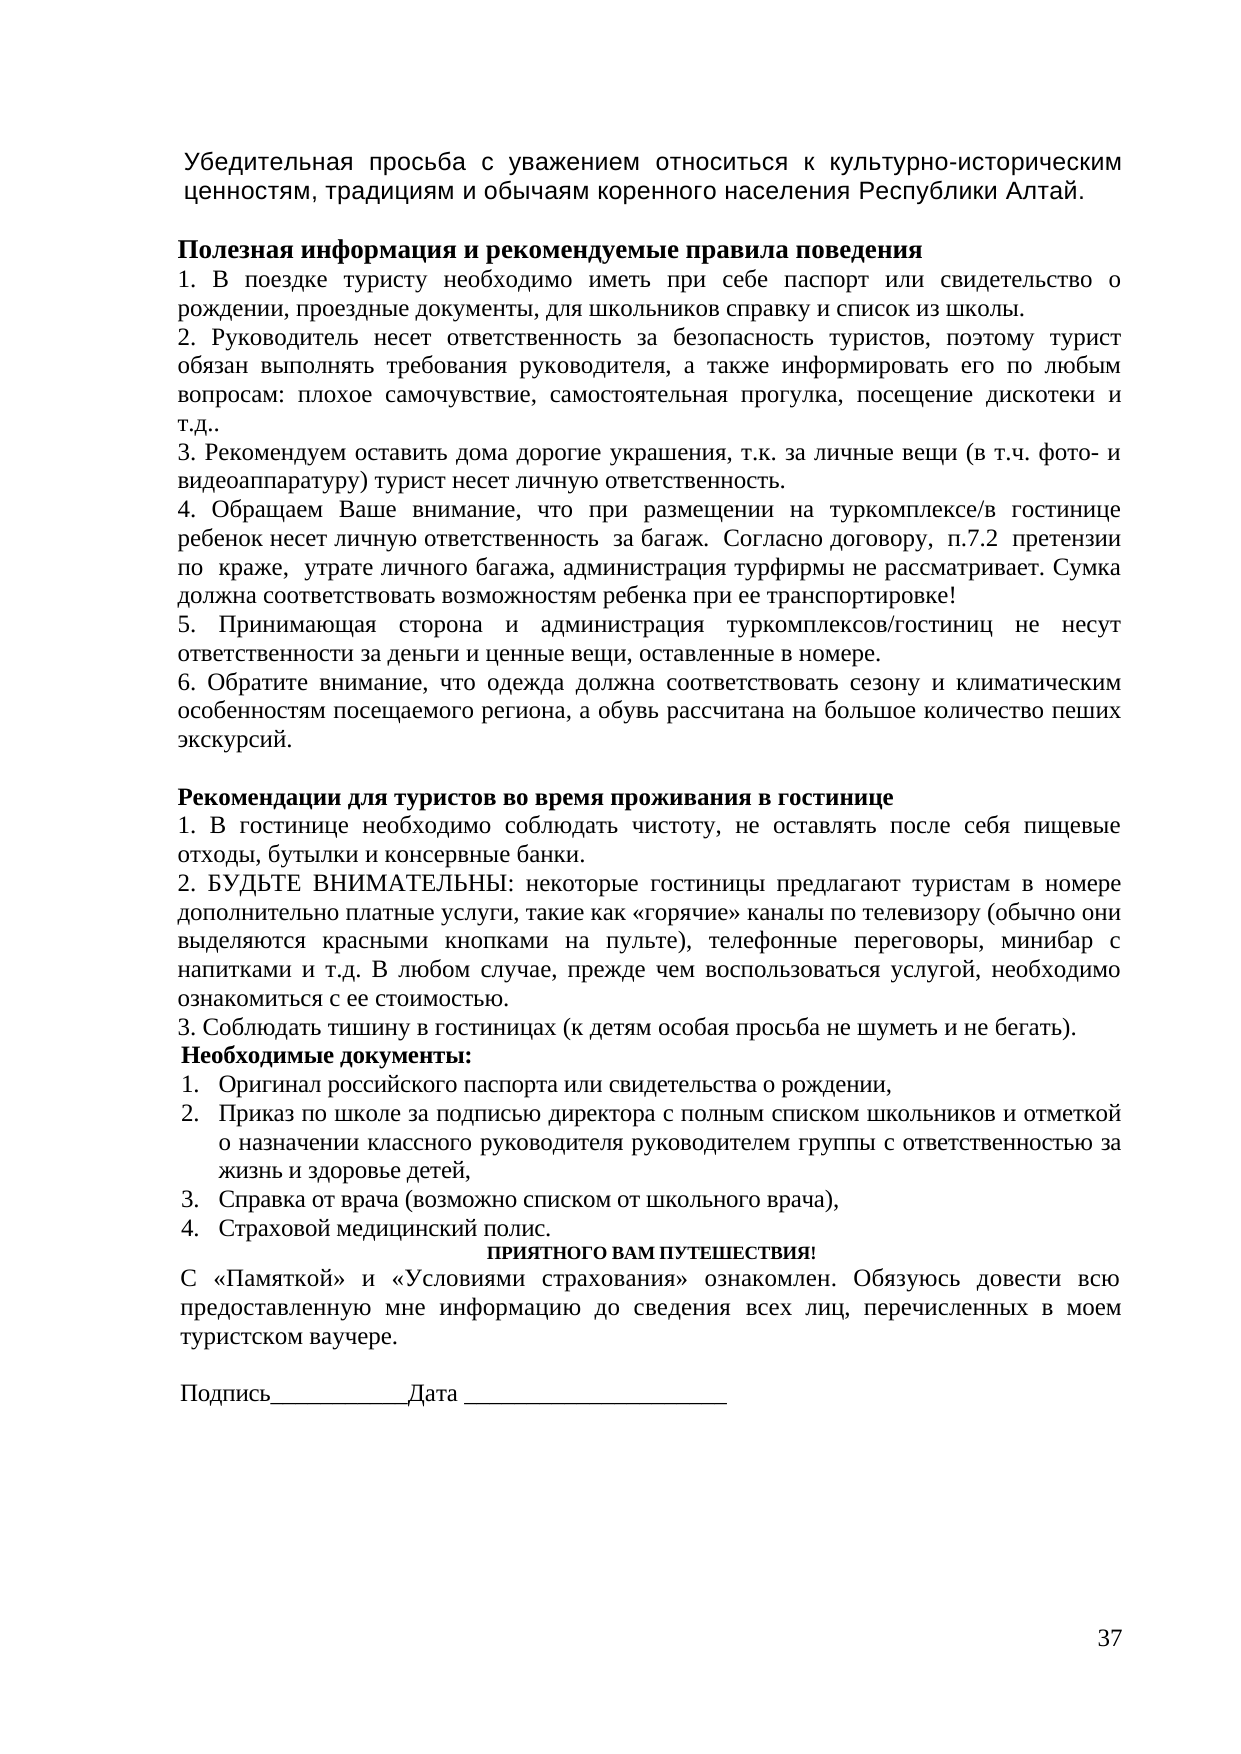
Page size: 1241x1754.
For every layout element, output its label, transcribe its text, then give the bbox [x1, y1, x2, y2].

text 1. В гостинице необходимо соблюдать чистоту, не оставлять после себя пищевые отходы, бутылки и консервные банки. [177, 811, 1122, 868]
text С «Памяткой» и «Условиями страхования» ознакомлен. Обязуюсь довести всю предоставленную мне информацию до сведения всех лиц, перечисленных в моем туристском ваучере. [180, 1263, 1122, 1349]
text ПРИЯТНОГО ВАМ ПУТЕШЕСТВИЯ! [181, 1242, 1122, 1263]
text 2. БУДЬТЕ ВНИМАТЕЛЬНЫ: некоторые гостиницы предлагают туристам в номере дополнительно платные услуги, такие как «горячие» каналы по телевизору (обычно они выделяются красными кнопками на пульте), телефонные переговоры, минибар с напитками и т.д. В любом случае, прежде чем воспользоваться услугой, необходимо ознакомиться с ее стоимостью. [177, 868, 1122, 1012]
text Необходимые документы: [181, 1041, 1122, 1069]
text Рекомендации для туристов во время проживания в гостинице [177, 782, 1122, 811]
text 2. Руководитель несет ответственность за безопасность туристов, поэтому турист обязан выполнять требования руководителя, а также информировать его по любым вопросам: плохое самочувствие, самостоятельная прогулка, посещение дискотеки и т.д.. [177, 322, 1122, 437]
text Убедительная просьба с уважением относиться к культурно-историческим ценностям, традициям и обычаям коренного населения Республики Алтай. [183, 147, 1122, 204]
text 5. Принимающая сторона и администрация туркомплексов/гостиниц не несут ответственности за деньги и ценные вещи, оставленные в номере. [177, 609, 1122, 667]
text 3. Рекомендуем оставить дома дорогие украшения, т.к. за личные вещи (в т.ч. фото- и видеоаппаратуру) турист несет личную ответственность. [177, 437, 1122, 494]
list Страховой медицинский полис. [181, 1213, 1122, 1242]
text 1. В поездке туристу необходимо иметь при себе паспорт или свидетельство о рождении, проездные документы, для школьников справку и список из школы. [177, 264, 1122, 322]
text Полезная информация и рекомендуемые правила поведения [177, 233, 1122, 264]
text 4. Обращаем Ваше внимание, что при размещении на туркомплексе/в гостинице ребенок несет личную ответственность за багаж. Согласно договору, п.7.2 претензии по краже, утрате личного багажа, администрация турфирмы не рассматривает. Сумка должна соответствовать возможностям ребенка при ее транспортировке! [177, 494, 1122, 609]
text Подпись Дата _____________________ [180, 1378, 1122, 1407]
list Приказ по школе за подписью директора с полным списком школьников и отметкой о назначении классного руководителя руководителем группы с ответственностью за жизнь и здоровье детей, [181, 1098, 1122, 1184]
text 3. Соблюдать тишину в гостиницах (к детям особая просьба не шуметь и не бегать). [177, 1012, 1122, 1041]
text 6. Обратите внимание, что одежда должна соответствовать сезону и климатическим особенностям посещаемого региона, а обувь рассчитана на большое количество пеших экскурсий. [177, 667, 1122, 753]
list Оригинал российского паспорта или свидетельства о рождении, [181, 1069, 1122, 1098]
list Справка от врача (возможно списком от школьного врача), [181, 1184, 1122, 1213]
